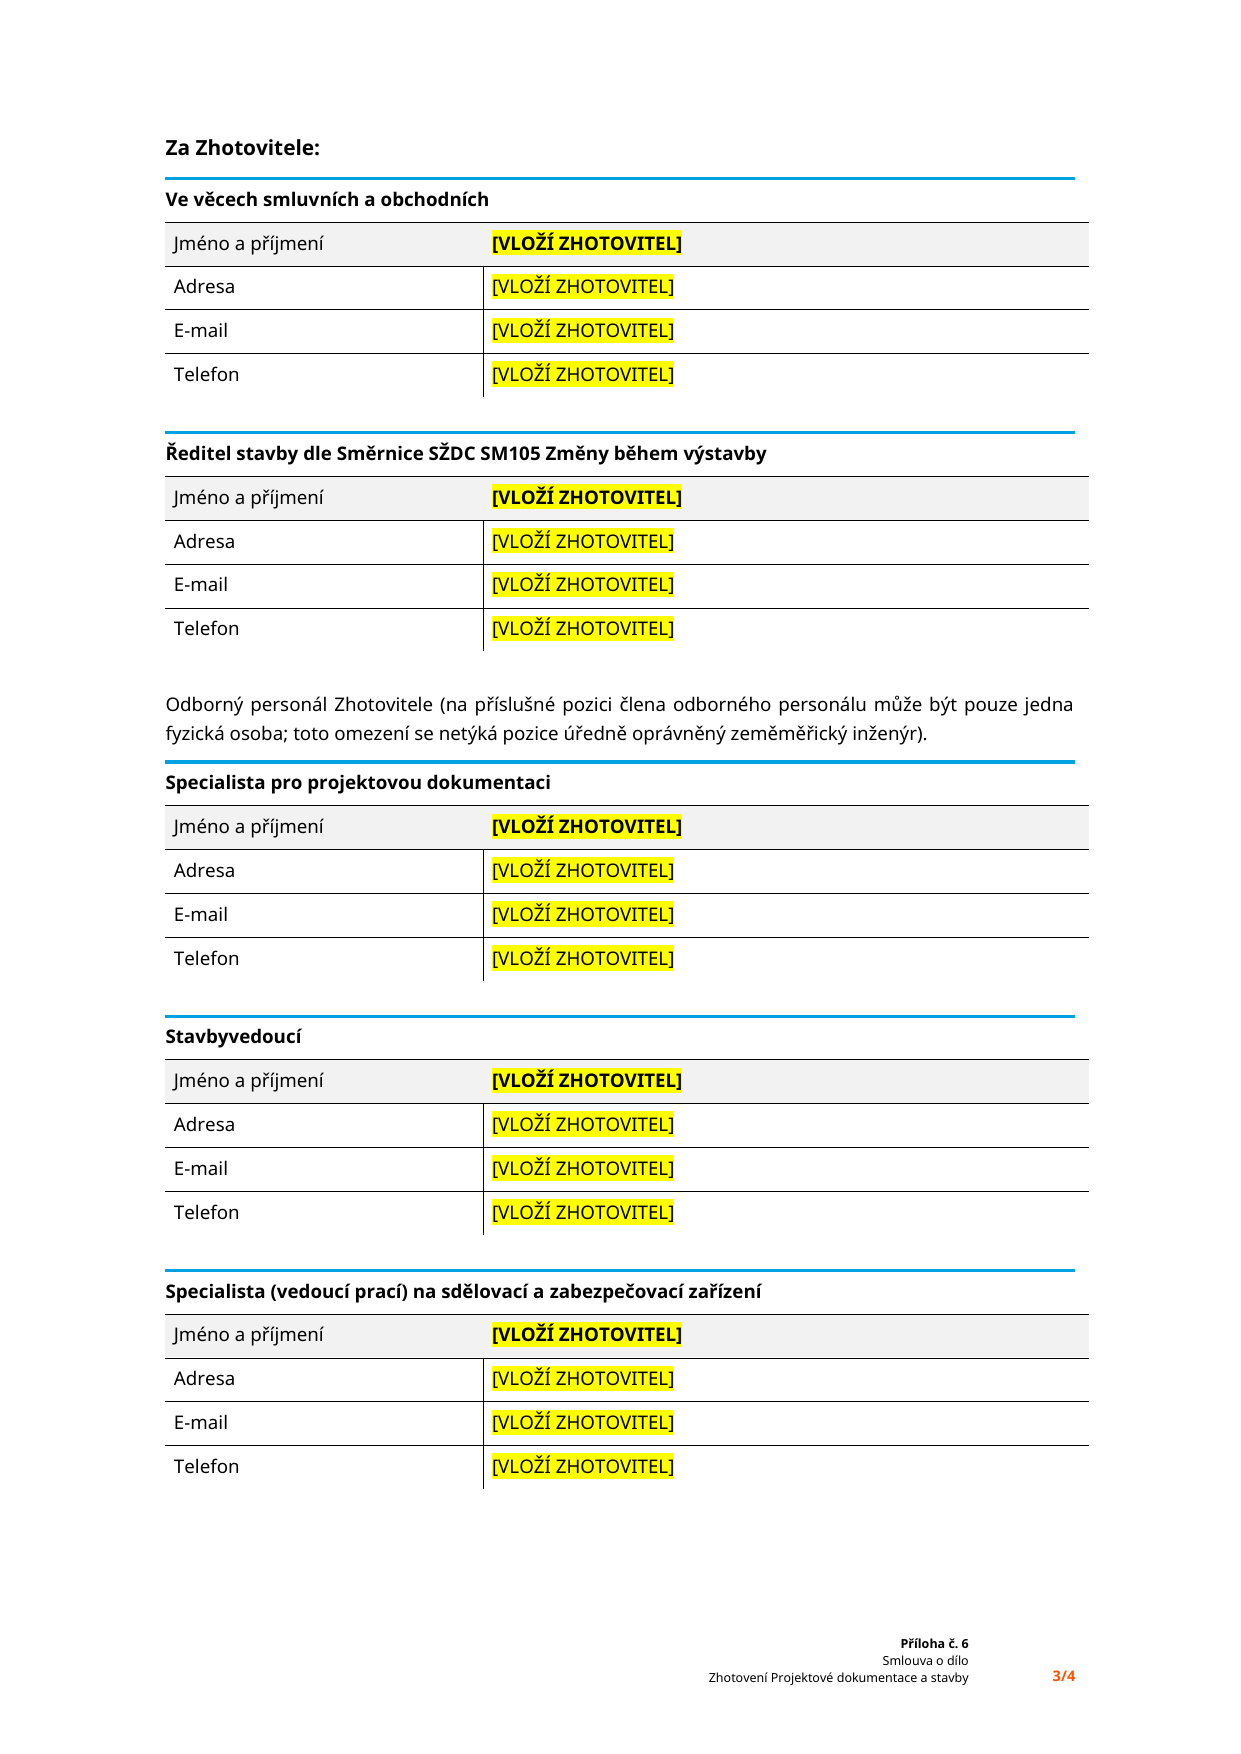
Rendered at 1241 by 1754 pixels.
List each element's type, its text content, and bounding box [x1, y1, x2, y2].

table_cell [VLOŽÍ ZHOTOVITEL] [484, 1104, 1089, 1147]
table_cell Adresa [165, 850, 483, 893]
text Ředitel stavby dle Směrnice SŽDC SM105 Změny během výstavby [165, 434, 1075, 466]
table_header [VLOŽÍ ZHOTOVITEL] [484, 1315, 1089, 1357]
text Stavbyvedoucí [165, 1018, 1075, 1049]
table_cell Telefon [165, 1446, 483, 1489]
table_cell [VLOŽÍ ZHOTOVITEL] [484, 565, 1089, 607]
table_cell Adresa [165, 267, 483, 309]
table_cell [VLOŽÍ ZHOTOVITEL] [484, 938, 1089, 981]
table_cell [VLOŽÍ ZHOTOVITEL] [484, 609, 1089, 651]
table_cell [VLOŽÍ ZHOTOVITEL] [484, 267, 1089, 309]
table_cell Adresa [165, 521, 483, 563]
table_cell Adresa [165, 1359, 483, 1401]
table_header Jméno a příjmení [165, 1315, 484, 1357]
table_cell E-mail [165, 310, 483, 353]
table_cell [VLOŽÍ ZHOTOVITEL] [484, 310, 1089, 353]
table_cell Telefon [165, 354, 483, 397]
table_cell [VLOŽÍ ZHOTOVITEL] [484, 850, 1089, 893]
table_header Jméno a příjmení [165, 223, 484, 266]
table_cell [VLOŽÍ ZHOTOVITEL] [484, 1446, 1089, 1489]
table_cell [VLOŽÍ ZHOTOVITEL] [484, 354, 1089, 397]
text Odborný personál Zhotovitele (na příslušné pozici člena odborného personálu může být pouze jedna fyzická osoba; toto omezení se netýká pozice úředně oprávněný zeměměřický inženýr). [165, 692, 1075, 745]
table_header Jméno a příjmení [165, 477, 484, 520]
table_cell E-mail [165, 1402, 483, 1445]
text Specialista (vedoucí prací) na sdělovací a zabezpečovací zařízení [165, 1272, 1075, 1303]
table_header [VLOŽÍ ZHOTOVITEL] [484, 806, 1089, 849]
table_header [VLOŽÍ ZHOTOVITEL] [484, 223, 1089, 266]
table_header [VLOŽÍ ZHOTOVITEL] [484, 477, 1089, 520]
table_cell [VLOŽÍ ZHOTOVITEL] [484, 1148, 1089, 1191]
table_header Jméno a příjmení [165, 806, 484, 849]
table_header Jméno a příjmení [165, 1060, 484, 1103]
text Specialista pro projektovou dokumentaci [165, 764, 1075, 795]
table_cell Telefon [165, 609, 483, 651]
table_cell Telefon [165, 938, 483, 981]
table_cell E-mail [165, 565, 483, 607]
table_cell Adresa [165, 1104, 483, 1147]
text Za Zhotovitele: [165, 133, 1075, 161]
text Ve věcech smluvních a obchodních [165, 180, 1075, 212]
table_cell [VLOŽÍ ZHOTOVITEL] [484, 894, 1089, 937]
table_cell [VLOŽÍ ZHOTOVITEL] [484, 1402, 1089, 1445]
table_cell [VLOŽÍ ZHOTOVITEL] [484, 1359, 1089, 1401]
table_cell [VLOŽÍ ZHOTOVITEL] [484, 1192, 1089, 1235]
table_cell [VLOŽÍ ZHOTOVITEL] [484, 521, 1089, 563]
table_cell E-mail [165, 1148, 483, 1191]
table_cell E-mail [165, 894, 483, 937]
table_cell Telefon [165, 1192, 483, 1235]
table_header [VLOŽÍ ZHOTOVITEL] [484, 1060, 1089, 1103]
